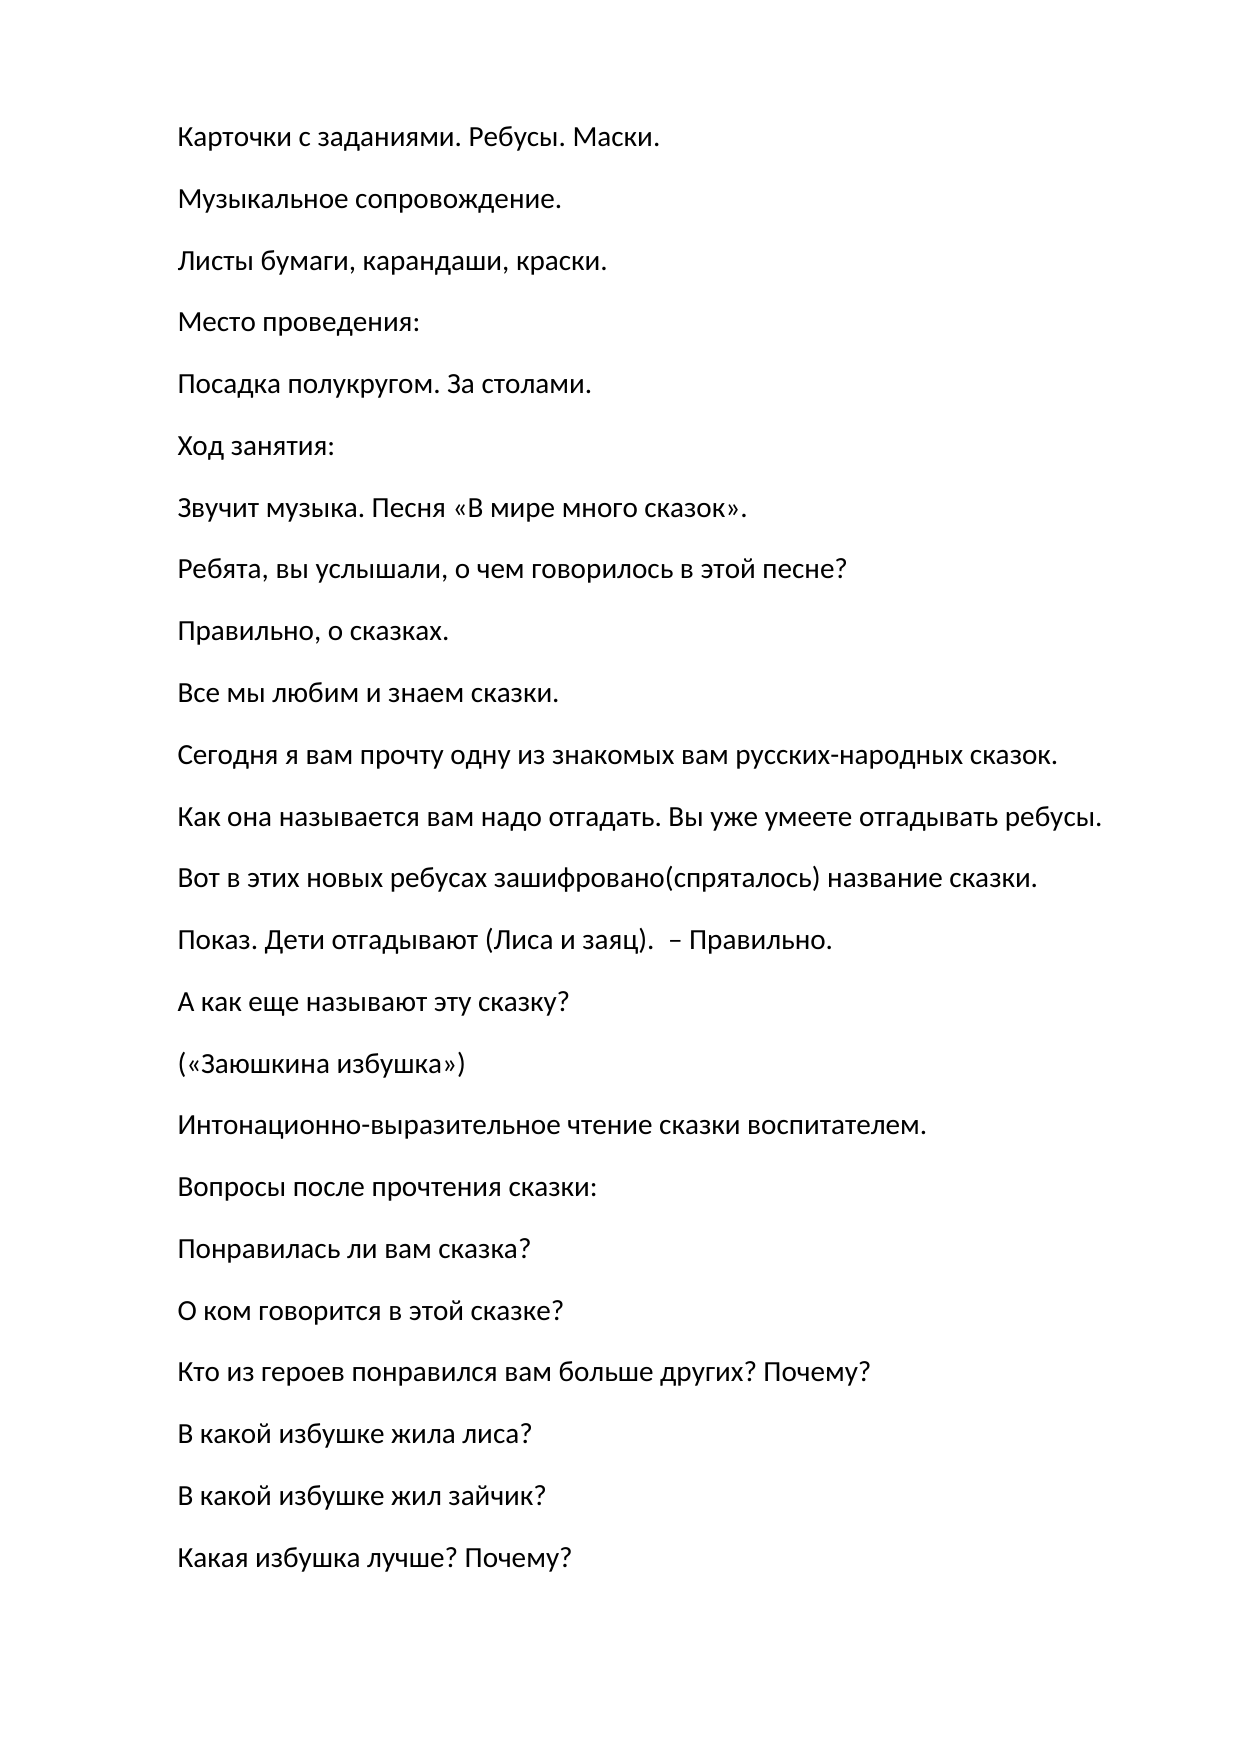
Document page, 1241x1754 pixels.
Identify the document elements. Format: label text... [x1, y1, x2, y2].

text Какая избушка лучше? Почему? [177, 1539, 1152, 1574]
text Звучит музыка. Песня «В мире много сказок». [177, 489, 1152, 524]
text О ком говорится в этой сказке? [177, 1292, 1152, 1327]
text Вопросы после прочтения сказки: [177, 1168, 1152, 1204]
text Ход занятия: [177, 427, 1152, 463]
text В какой избушке жила лиса? [177, 1415, 1152, 1451]
text Понравилась ли вам сказка? [177, 1230, 1152, 1266]
text Интонационно-выразительное чтение сказки воспитателем. [177, 1106, 1152, 1142]
text Музыкальное сопровождение. [177, 180, 1152, 216]
text Место проведения: [177, 303, 1152, 339]
text В какой избушке жил зайчик? [177, 1477, 1152, 1513]
text Посадка полукругом. За столами. [177, 365, 1152, 401]
text А как еще называют эту сказку? [177, 983, 1152, 1018]
text Ребята, вы услышали, о чем говорилось в этой песне? [177, 551, 1152, 586]
text Кто из героев понравился вам больше других? Почему? [177, 1353, 1152, 1389]
text Листы бумаги, карандаши, краски. [177, 242, 1152, 277]
text («Заюшкина избушка») [177, 1045, 1152, 1080]
text Все мы любим и знаем сказки. [177, 674, 1152, 710]
text Правильно, о сказках. [177, 612, 1152, 648]
text Показ. Дети отгадывают (Лиса и заяц). – Правильно. [177, 921, 1152, 957]
text Вот в этих новых ребусах зашифровано(спряталось) название сказки. [177, 859, 1152, 895]
text Карточки с заданиями. Ребусы. Маски. [177, 118, 1152, 154]
text Сегодня я вам прочту одну из знакомых вам русских-народных сказок. [177, 736, 1152, 771]
text Как она называется вам надо отгадать. Вы уже умеете отгадывать ребусы. [177, 798, 1152, 833]
